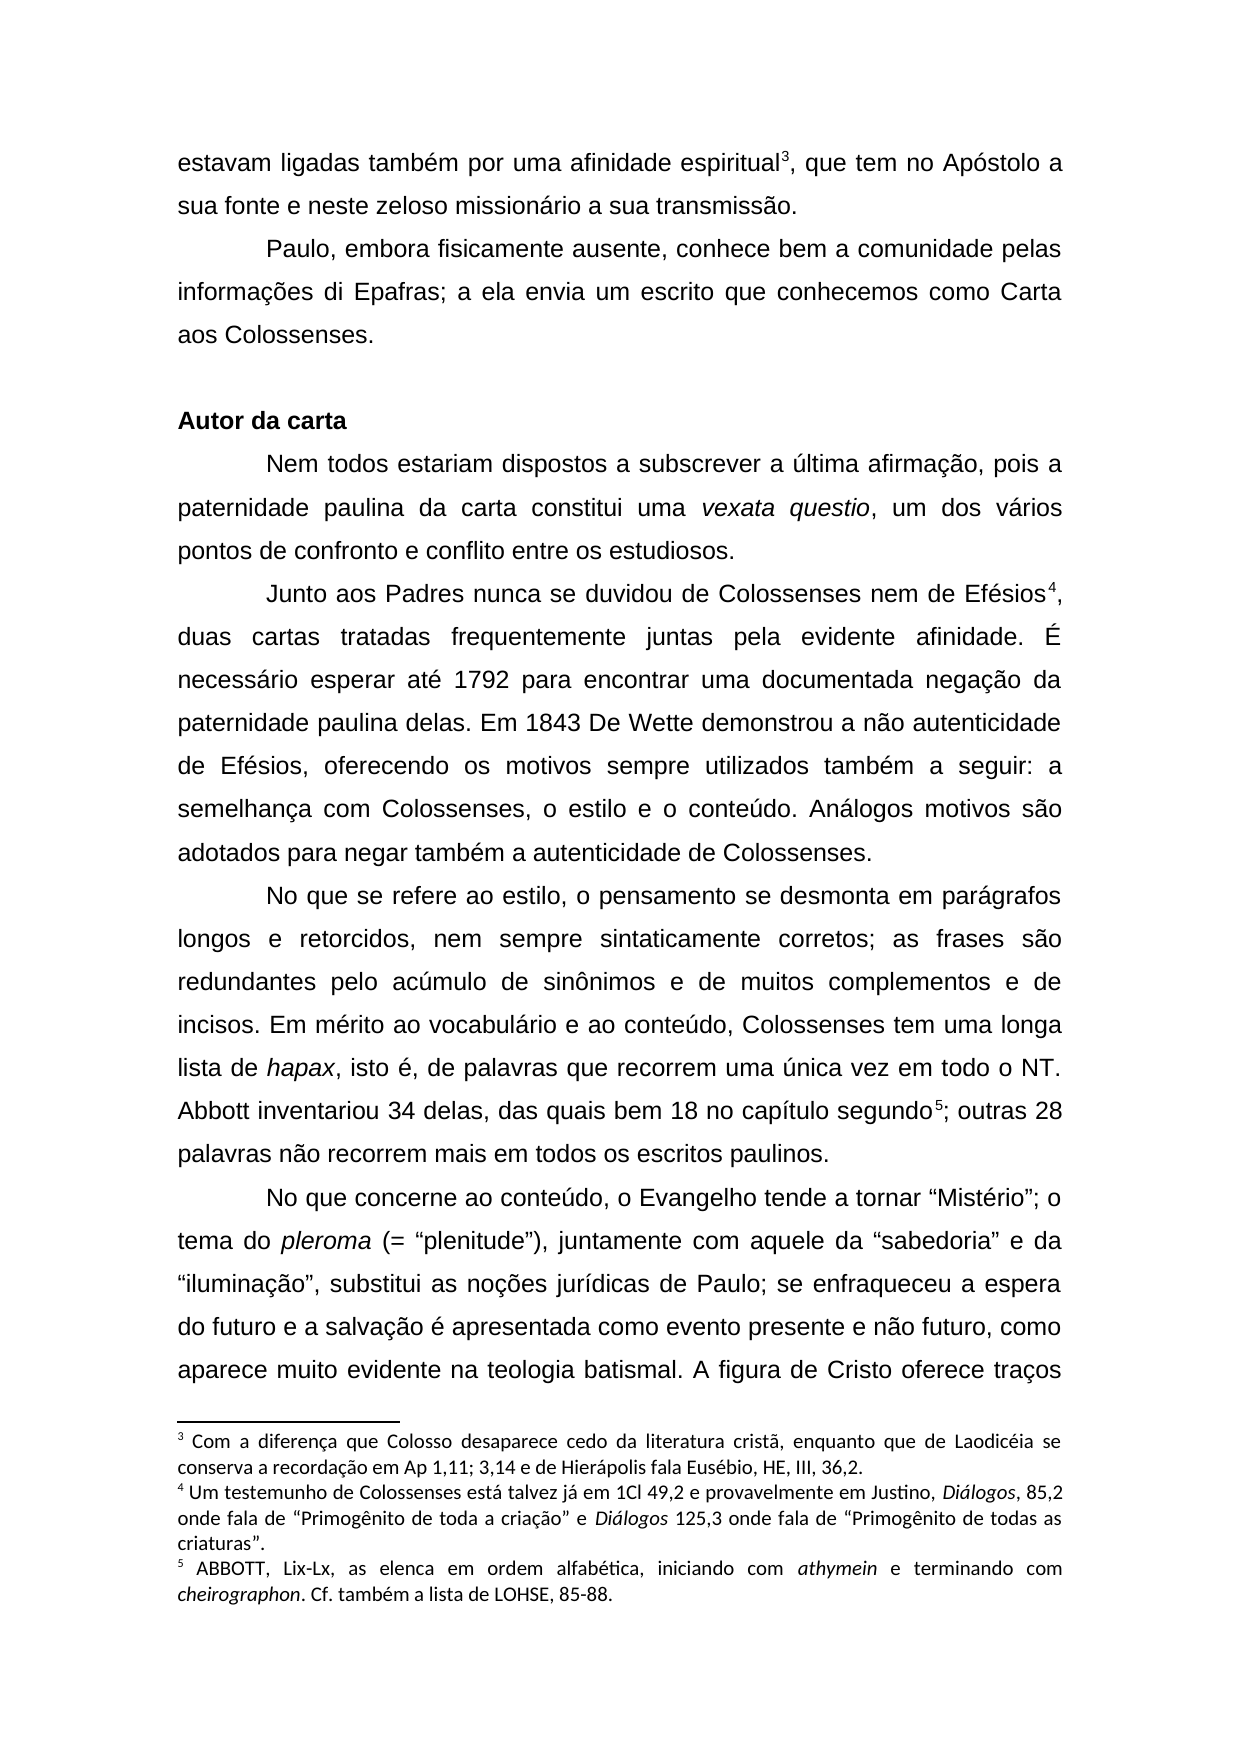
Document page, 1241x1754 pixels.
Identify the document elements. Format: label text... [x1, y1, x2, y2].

text Autor da carta [177, 406, 1063, 435]
text Nem todos estariam dispostos a subscrever a última afirmação, pois a paternidade paulina da carta constitui uma vexata questio, um dos vários pontos de confronto e conflito entre os estudiosos. [177, 449, 1063, 564]
text Junto aos Padres nunca se duvidou de Colossenses nem de Efésios, duas cartas tratadas frequentemente juntas pela evidente afinidade. É necessário esperar até 1792 para encontrar uma documentada negação da paternidade paulina delas. Em 1843 De Wette demonstrou a não autenticidade de Efésios, oferecendo os motivos sempre utilizados também a seguir: a semelhança com Colossenses, o estilo e o conteúdo. Análogos motivos são adotados para negar também a autenticidade de Colossenses. [177, 579, 1063, 866]
text No que se refere ao estilo, o pensamento se desmonta em parágrafos longos e retorcidos, nem sempre sintaticamente corretos; as frases são redundantes pelo acúmulo de sinônimos e de muitos complementos e de incisos. Em mérito ao vocabulário e ao conteúdo, Colossenses tem uma longa lista de hapax, isto é, de palavras que recorrem uma única vez em todo o NT. Abbott inventariou 34 delas, das quais bem 18 no capítulo segundo; outras 28 palavras não recorrem mais em todos os escritos paulinos. [177, 881, 1063, 1168]
text Paulo, embora fisicamente ausente, conhece bem a comunidade pelas informações di Epafras; a ela envia um escrito que conhecemos como Carta aos Colossenses. [177, 234, 1063, 349]
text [177, 148, 1063, 219]
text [177, 1183, 1063, 1384]
